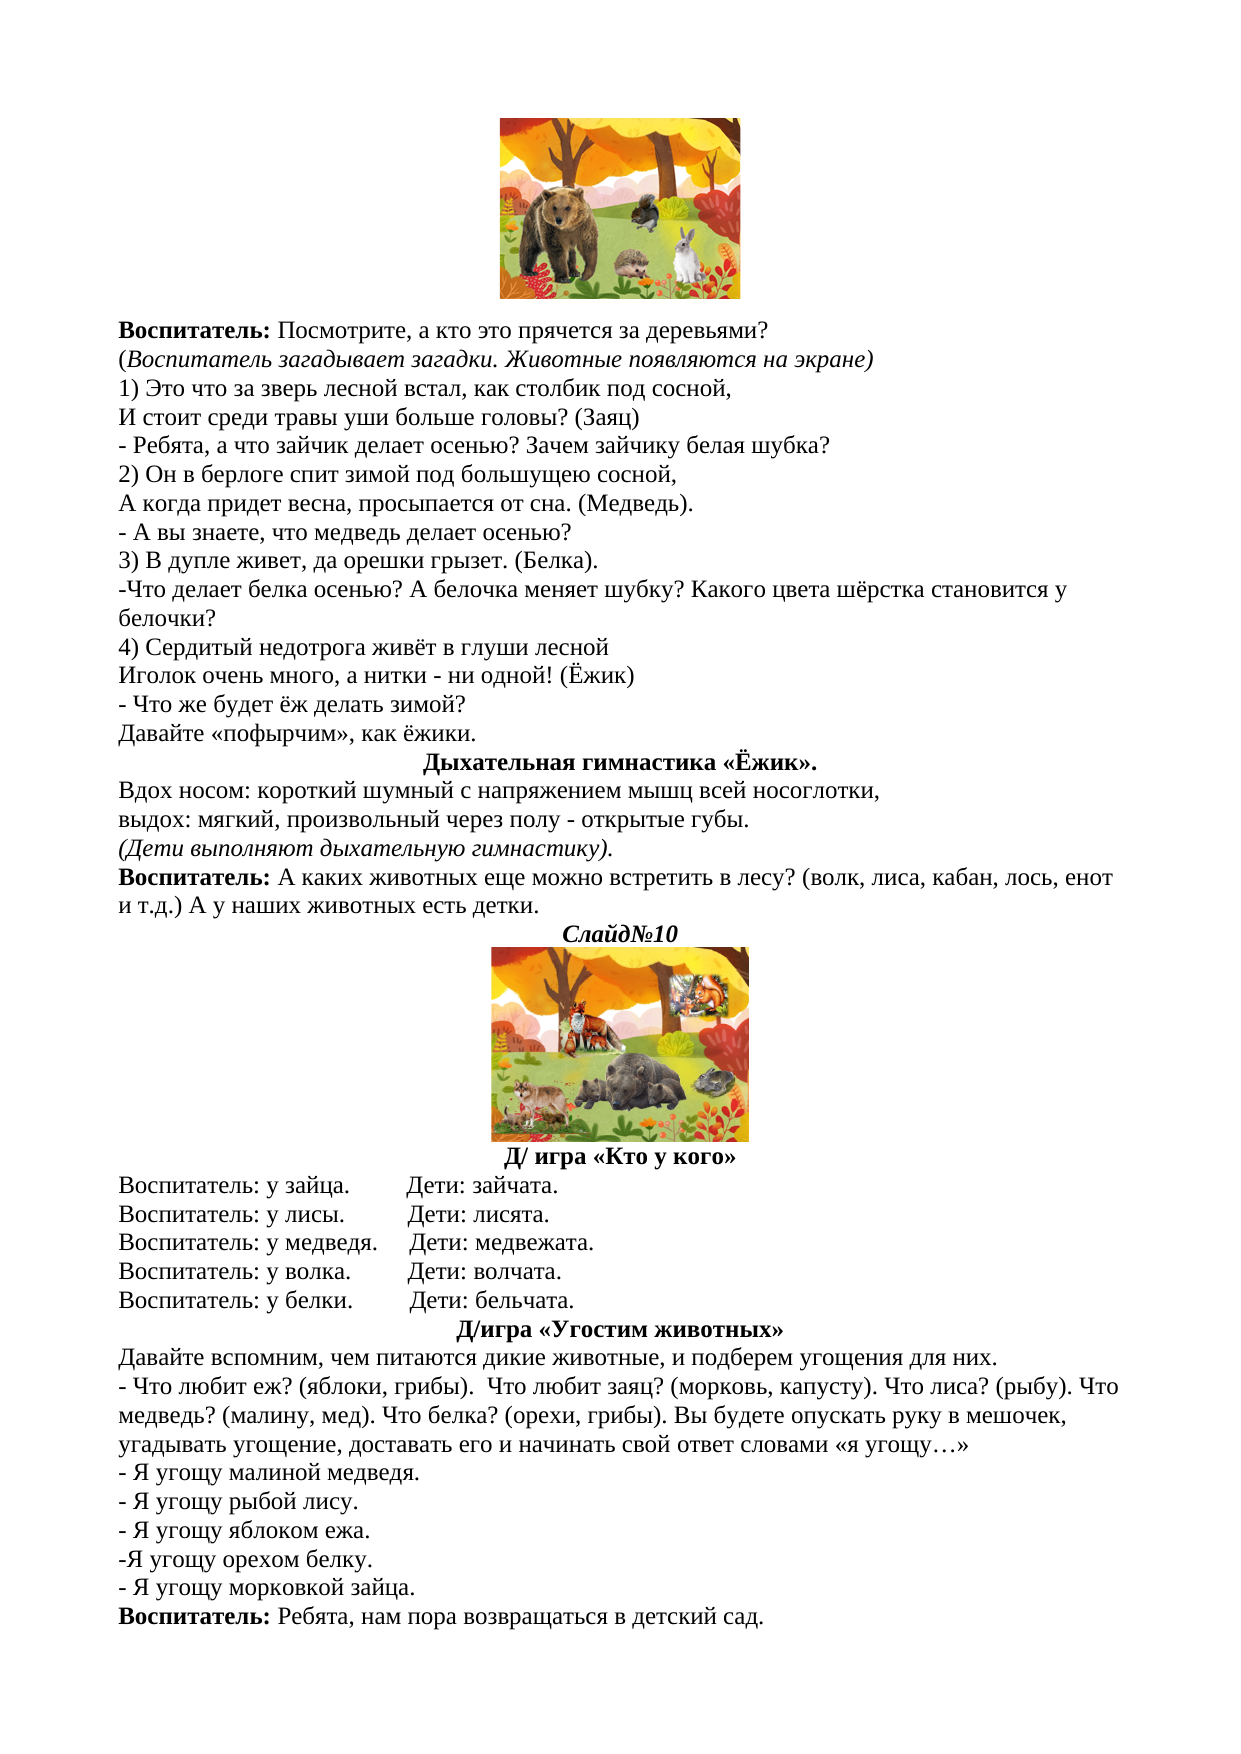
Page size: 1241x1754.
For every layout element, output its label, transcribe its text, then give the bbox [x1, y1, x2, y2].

text - Что же будет ёж делать зимой? [118, 689, 1122, 718]
text Воспитатель: у белки. Дети: бельчата. [118, 1285, 1122, 1314]
text - Я угощу рыбой лису. [118, 1486, 1122, 1515]
text Воспитатель: у медведя. Дети: медвежата. [118, 1227, 1122, 1256]
text 2) Он в берлоге спит зимой под большущею сосной, [118, 459, 1122, 488]
text Давайте «пофырчим», как ёжики. [118, 718, 1122, 747]
text И стоит среди травы уши больше головы? (Заяц) [118, 402, 1122, 430]
text Дыхательная гимнастика «Ёжик». [118, 747, 1122, 775]
text Давайте вспомним, чем питаются дикие животные, и подберем угощения для них. [118, 1342, 1122, 1371]
text 4) Сердитый недотрога живёт в глуши лесной [118, 632, 1122, 660]
text (Воспитатель загадывает загадки. Животные появляются на экране) [118, 344, 1122, 373]
text Воспитатель: Ребята, нам пора возвращаться в детский сад. [118, 1601, 1122, 1630]
text Д/игра «Угостим животных» [118, 1314, 1122, 1342]
text - Я угощу морковкой зайца. [118, 1572, 1122, 1601]
picture [491, 947, 749, 1142]
text Вдох носом: короткий шумный с напряжением мышц всей носоглотки, [118, 775, 1122, 804]
text - Ребята, а что зайчик делает осенью? Зачем зайчику белая шубка? [118, 430, 1122, 459]
text - Я угощу малиной медведя. [118, 1457, 1122, 1486]
text 1) Это что за зверь лесной встал, как столбик под сосной, [118, 373, 1122, 402]
text - Я угощу яблоком ежа. [118, 1515, 1122, 1544]
text - А вы знаете, что медведь делает осенью? [118, 517, 1122, 545]
text Д/ игра «Кто у кого» [118, 1141, 1122, 1170]
text 3) В дупле живет, да орешки грызет. (Белка). [118, 545, 1122, 574]
text -Я угощу орехом белку. [118, 1544, 1122, 1572]
text Воспитатель: А каких животных еще можно встретить в лесу? (волк, лиса, кабан, лось, енот и т.д.) А у наших животных есть детки. [118, 862, 1122, 919]
text Слайд№10 [118, 919, 1122, 948]
text Воспитатель: у волка. Дети: волчата. [118, 1256, 1122, 1285]
text Воспитатель: Посмотрите, а кто это прячется за деревьями? [118, 315, 1122, 344]
picture [499, 118, 741, 299]
text Воспитатель: у зайца. Дети: зайчата. [118, 1170, 1122, 1199]
text - Что любит еж? (яблоки, грибы). Что любит заяц? (морковь, капусту). Что лиса? (рыбу). Что медведь? (малину, мед). Что белка? (орехи, грибы). Вы будете опускать руку в мешочек, угадывать угощение, доставать его и начинать свой ответ словами «я угощу…» [118, 1371, 1122, 1457]
text Иголок очень много, а нитки - ни одной! (Ёжик) [118, 660, 1122, 689]
text Воспитатель: у лисы. Дети: лисята. [118, 1199, 1122, 1227]
text выдох: мягкий, произвольный через полу - открытые губы. [118, 804, 1122, 833]
text А когда придет весна, просыпается от сна. (Медведь). [118, 488, 1122, 517]
text -Что делает белка осенью? А белочка меняет шубку? Какого цвета шёрстка становится у белочки? [118, 574, 1122, 632]
text (Дети выполняют дыхательную гимнастику). [118, 833, 1122, 862]
